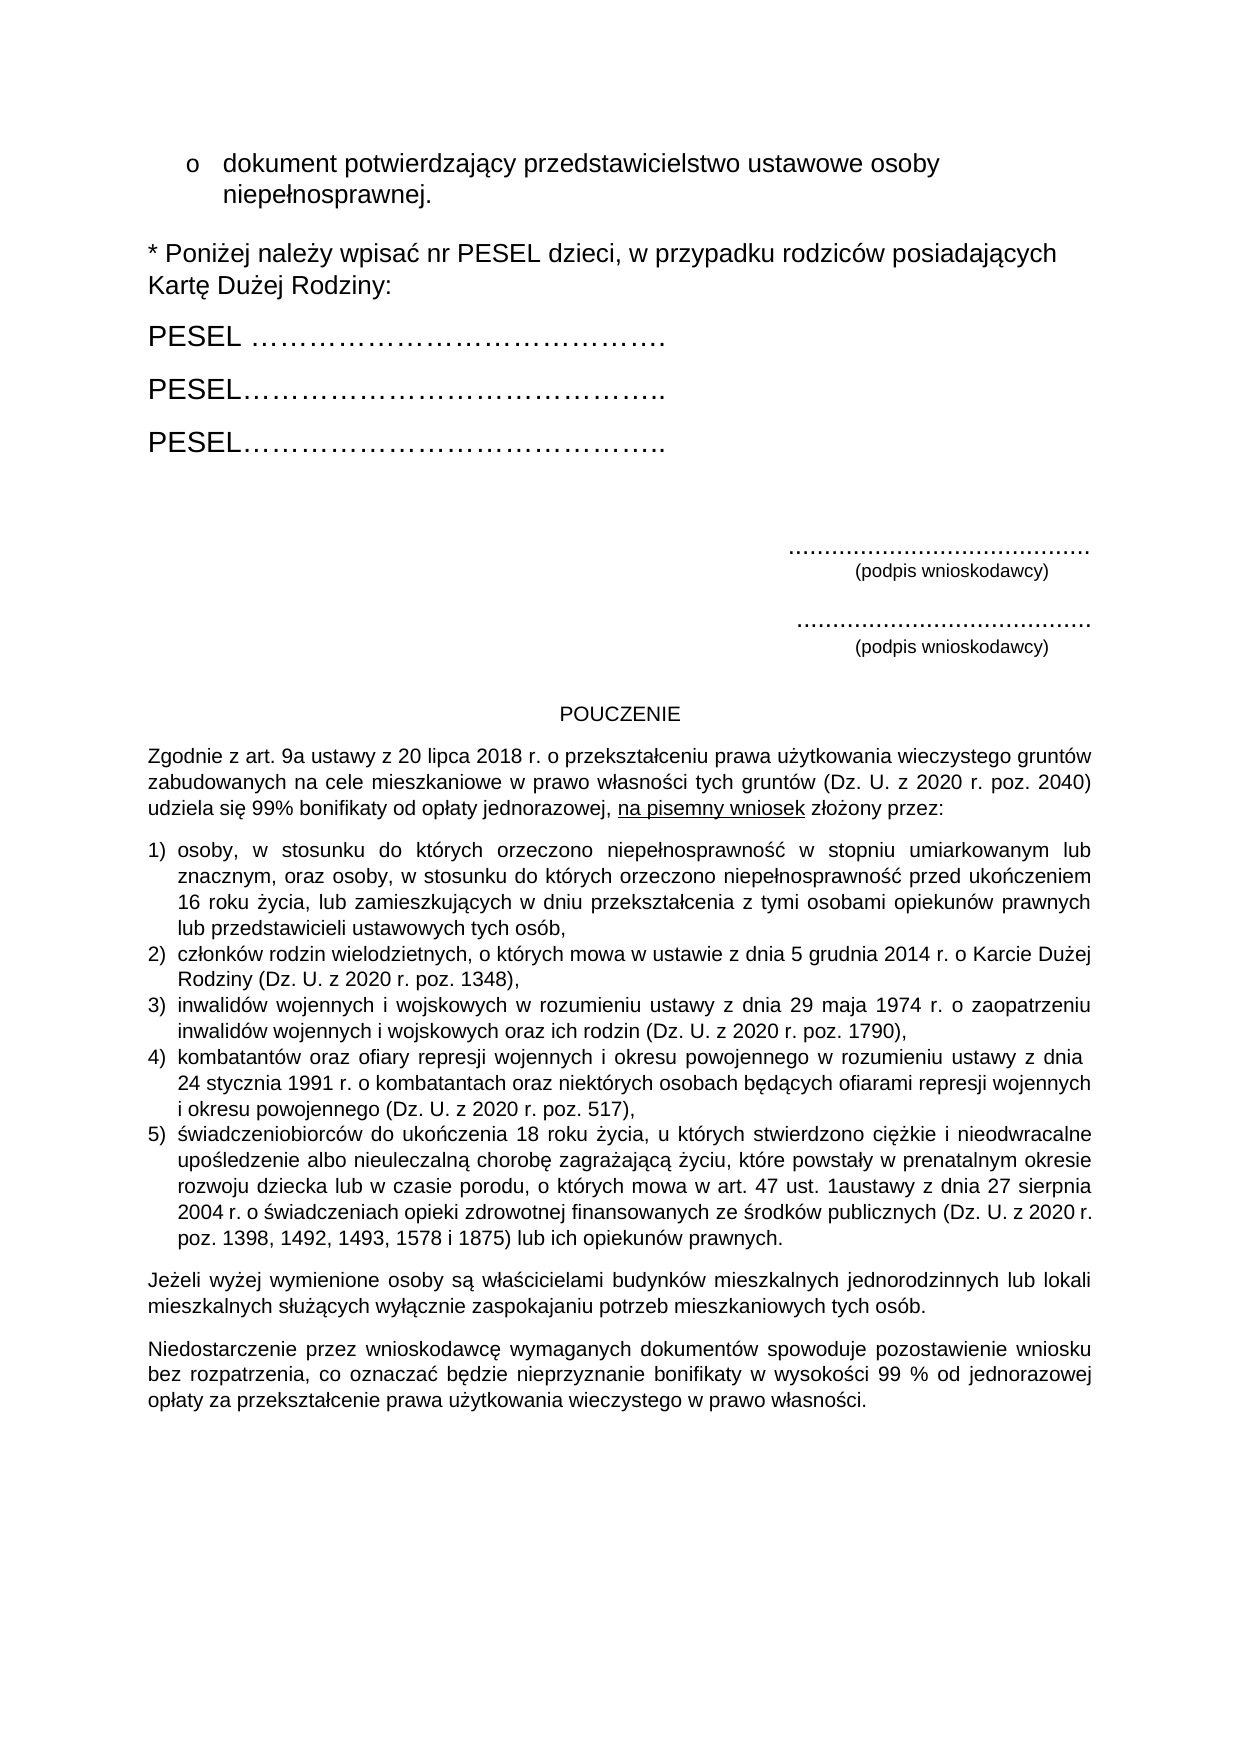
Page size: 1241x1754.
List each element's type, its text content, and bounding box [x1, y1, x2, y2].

list kombatantów oraz ofiary represji wojennych i okresu powojennego w rozumieniu ustawy z dnia 24 stycznia 1991 r. o kombatantach oraz niektórych osobach będących ofiarami represji wojennych i okresu powojennego (Dz. U. z 2020 r. poz. 517), [148, 1045, 1093, 1120]
text Zgodnie z art. 9a ustawy z 20 lipca 2018 r. o przekształceniu prawa użytkowania wieczystego gruntów zabudowanych na cele mieszkaniowe w prawo własności tych gruntów (Dz. U. z 2020 r. poz. 2040) udziela się 99% bonifikaty od opłaty jednorazowej, na pisemny wniosek złożony przez: [148, 744, 1093, 819]
text PESEL…………………………………….. [148, 372, 1093, 406]
list członków rodzin wielodzietnych, o których mowa w ustawie z dnia 5 grudnia 2014 r. o Karcie Dużej Rodziny (Dz. U. z 2020 r. poz. 1348), [148, 941, 1093, 991]
text (podpis wnioskodawcy) [738, 636, 1093, 657]
text Niedostarczenie przez wnioskodawcę wymaganych dokumentów spowoduje pozostawienie wniosku bez rozpatrzenia, co oznaczać będzie nieprzyznanie bonifikaty w wysokości 99 % od jednorazowej opłaty za przekształcenie prawa użytkowania wieczystego w prawo własności. [148, 1336, 1093, 1412]
text (podpis wnioskodawcy) [738, 560, 1093, 582]
text Jeżeli wyżej wymienione osoby są właścicielami budynków mieszkalnych jednorodzinnych lub lokali mieszkalnych służących wyłącznie zaspokajaniu potrzeb mieszkaniowych tych osób. [148, 1268, 1093, 1318]
text ......................................... [148, 603, 1093, 633]
text .......................................... [148, 530, 1093, 560]
text PESEL…………………………………….. [148, 425, 1093, 458]
list osoby, w stosunku do których orzeczono niepełnosprawność w stopniu umiarkowanym lub znacznym, oraz osoby, w stosunku do których orzeczono niepełnosprawność przed ukończeniem 16 roku życia, lub zamieszkujących w dniu przekształcenia z tymi osobami opiekunów prawnych lub przedstawicieli ustawowych tych osób, [148, 838, 1093, 939]
list inwalidów wojennych i wojskowych w rozumieniu ustawy z dnia 29 maja 1974 r. o zaopatrzeniu inwalidów wojennych i wojskowych oraz ich rodzin (Dz. U. z 2020 r. poz. 1790), [148, 993, 1093, 1043]
list dokument potwierdzający przedstawicielstwo ustawowe osoby niepełnosprawnej. [185, 148, 1093, 209]
text POUCZENIE [148, 701, 1093, 725]
list świadczeniobiorców do ukończenia 18 roku życia, u których stwierdzono ciężkie i nieodwracalne upośledzenie albo nieuleczalną chorobę zagrażającą życiu, które powstały w prenatalnym okresie rozwoju dziecka lub w czasie porodu, o których mowa w art. 47 ust. 1austawy z dnia 27 sierpnia 2004 r. o świadczeniach opieki zdrowotnej finansowanych ze środków publicznych (Dz. U. z 2020 r. poz. 1398, 1492, 1493, 1578 i 1875) lub ich opiekunów prawnych. [148, 1122, 1093, 1249]
text PESEL ……………………………………. [148, 319, 1093, 353]
text * Poniżej należy wpisać nr PESEL dzieci, w przypadku rodziców posiadających Kartę Dużej Rodziny: [148, 238, 1093, 300]
